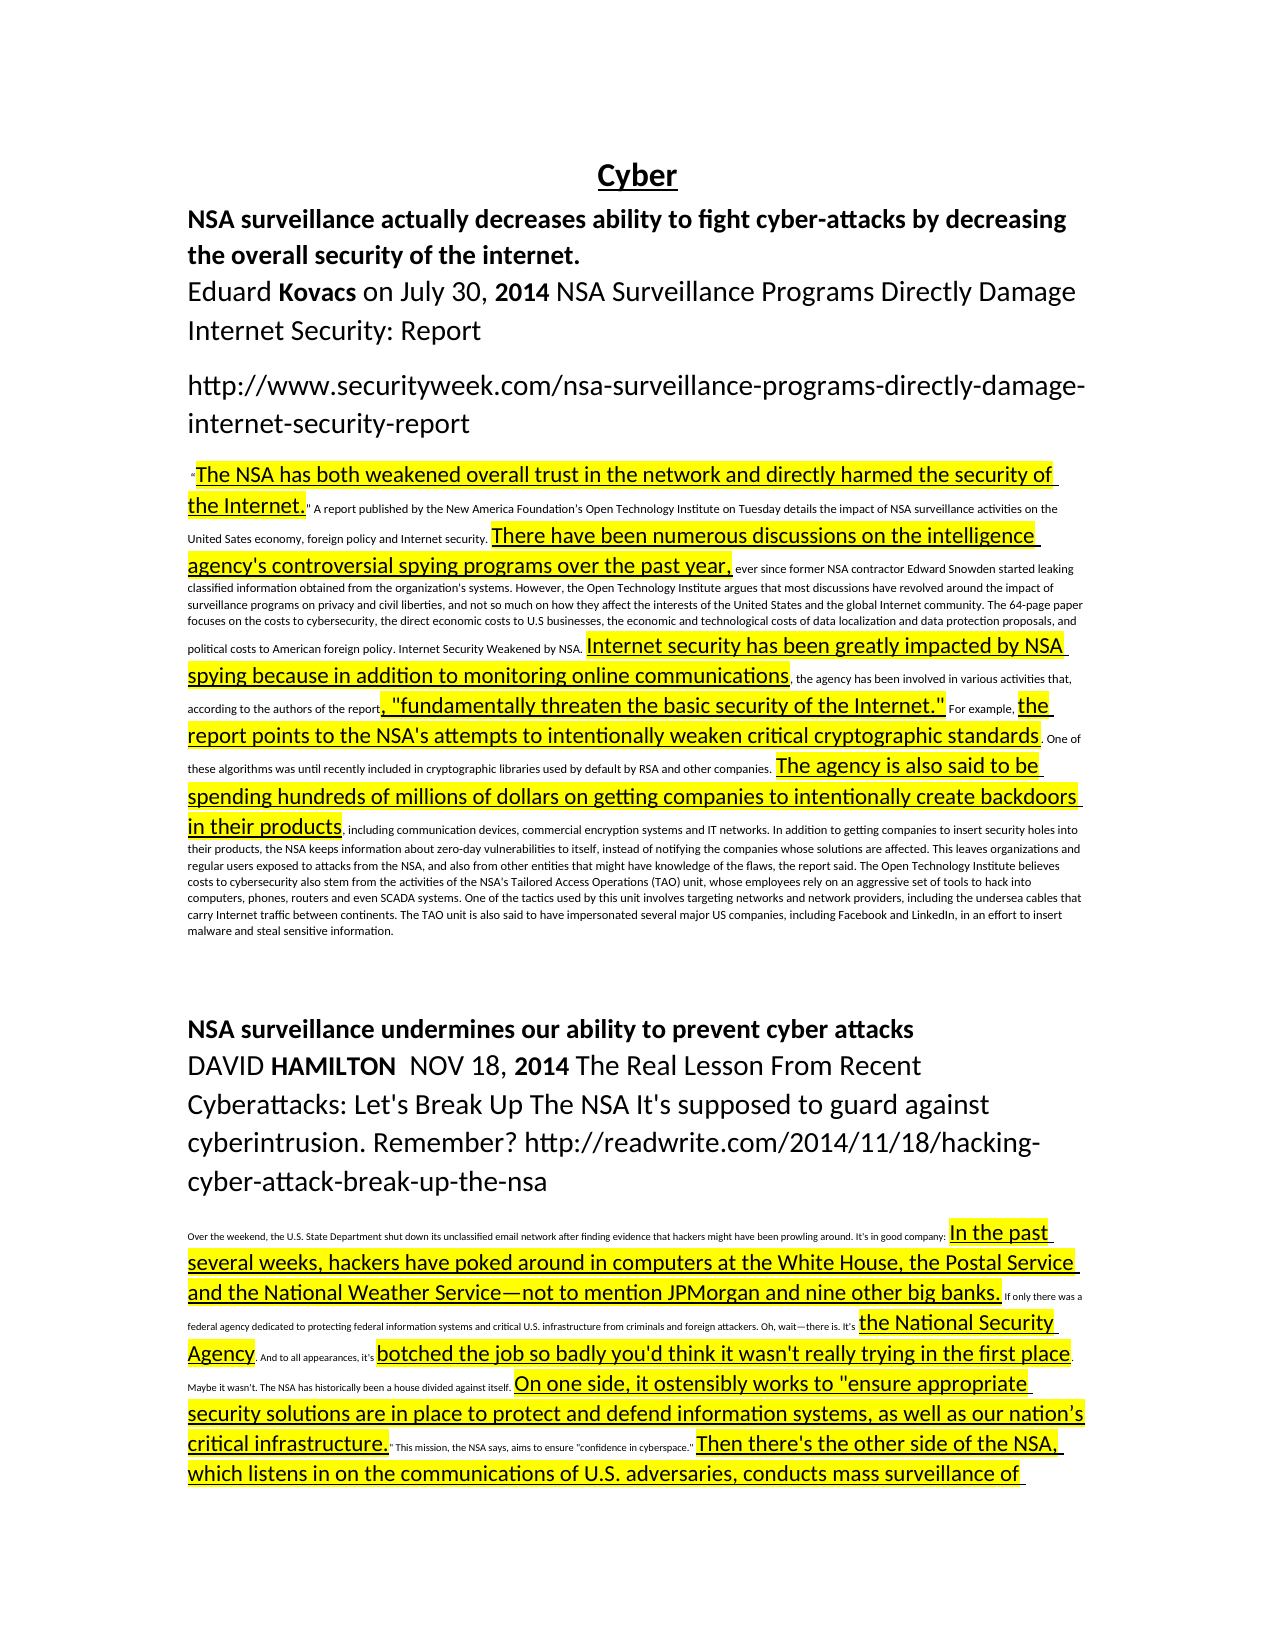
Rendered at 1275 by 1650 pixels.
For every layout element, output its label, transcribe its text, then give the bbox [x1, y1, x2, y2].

subtitle Cyber [187, 154, 1087, 195]
subtitle NSA surveillance undermines our ability to prevent cyber attacks [187, 1012, 1087, 1045]
text http://www.securityweek.com/nsa-surveillance-programs-directly-damage-internet-security-report [187, 367, 1087, 441]
text “The NSA has both weakened overall trust in the network and directly harmed the security of the Internet.” A report published by the New America Foundation’s Open Technology Institute on Tuesday details the impact of NSA surveillance activities on the United Sates economy, foreign policy and Internet security. There have been numerous discussions on the intelligence agency's controversial spying programs over the past year, ever since former NSA contractor Edward Snowden started leaking classified information obtained from the organization's systems. However, the Open Technology Institute argues that most discussions have revolved around the impact of surveillance programs on privacy and civil liberties, and not so much on how they affect the interests of the United States and the global Internet community. The 64-page paper focuses on the costs to cybersecurity, the direct economic costs to U.S businesses, the economic and technological costs of data localization and data protection proposals, and political costs to American foreign policy. Internet Security Weakened by NSA. Internet security has been greatly impacted by NSA spying because in addition to monitoring online communications, the agency has been involved in various activities that, according to the authors of the report, "fundamentally threaten the basic security of the Internet." For example, the report points to the NSA's attempts to intentionally weaken critical cryptographic standards. One of these algorithms was until recently included in cryptographic libraries used by default by RSA and other companies. The agency is also said to be spending hundreds of millions of dollars on getting companies to intentionally create backdoors in their products, including communication devices, commercial encryption systems and IT networks. In addition to getting companies to insert security holes into their products, the NSA keeps information about zero-day vulnerabilities to itself, instead of notifying the companies whose solutions are affected. This leaves organizations and regular users exposed to attacks from the NSA, and also from other entities that might have knowledge of the flaws, the report said. The Open Technology Institute believes costs to cybersecurity also stem from the activities of the NSA's Tailored Access Operations (TAO) unit, whose employees rely on an aggressive set of tools to hack into computers, phones, routers and even SCADA systems. One of the tactics used by this unit involves targeting networks and network providers, including the undersea cables that carry Internet traffic between continents. The TAO unit is also said to have impersonated several major US companies, including Facebook and LinkedIn, in an effort to insert malware and steal sensitive information. [187, 461, 1087, 939]
text DAVID HAMILTON NOV 18, 2014 The Real Lesson From Recent Cyberattacks: Let's Break Up The NSA It's supposed to guard against cyberintrusion. Remember? http://readwrite.com/2014/11/18/hacking-cyber-attack-break-up-the-nsa [187, 1047, 1087, 1198]
text Eduard Kovacs on July 30, 2014 NSA Surveillance Programs Directly Damage Internet Security: Report [187, 273, 1087, 348]
subtitle NSA surveillance actually decreases ability to fight cyber-attacks by decreasing the overall security of the internet. [187, 202, 1087, 271]
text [187, 1218, 1087, 1487]
